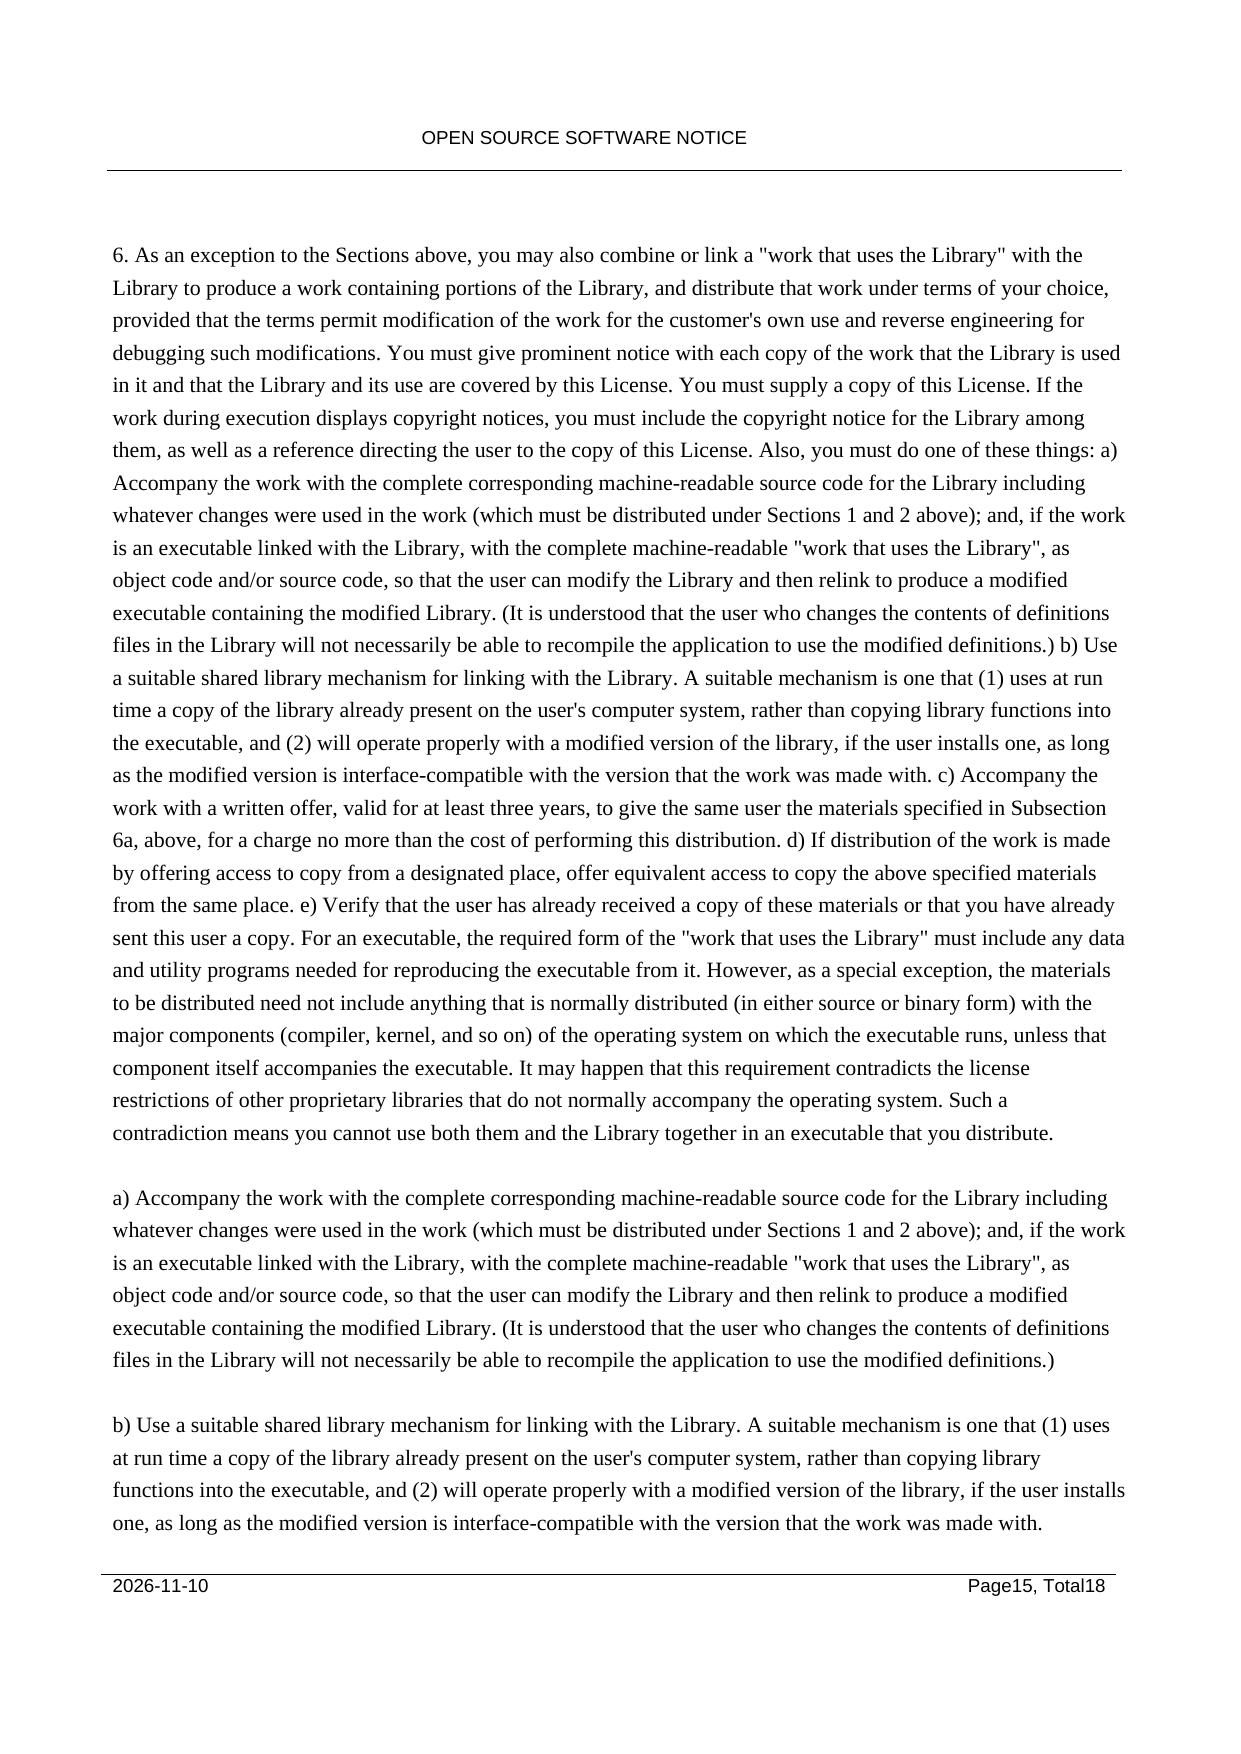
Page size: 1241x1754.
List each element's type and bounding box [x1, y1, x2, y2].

text [112, 206, 1128, 1539]
